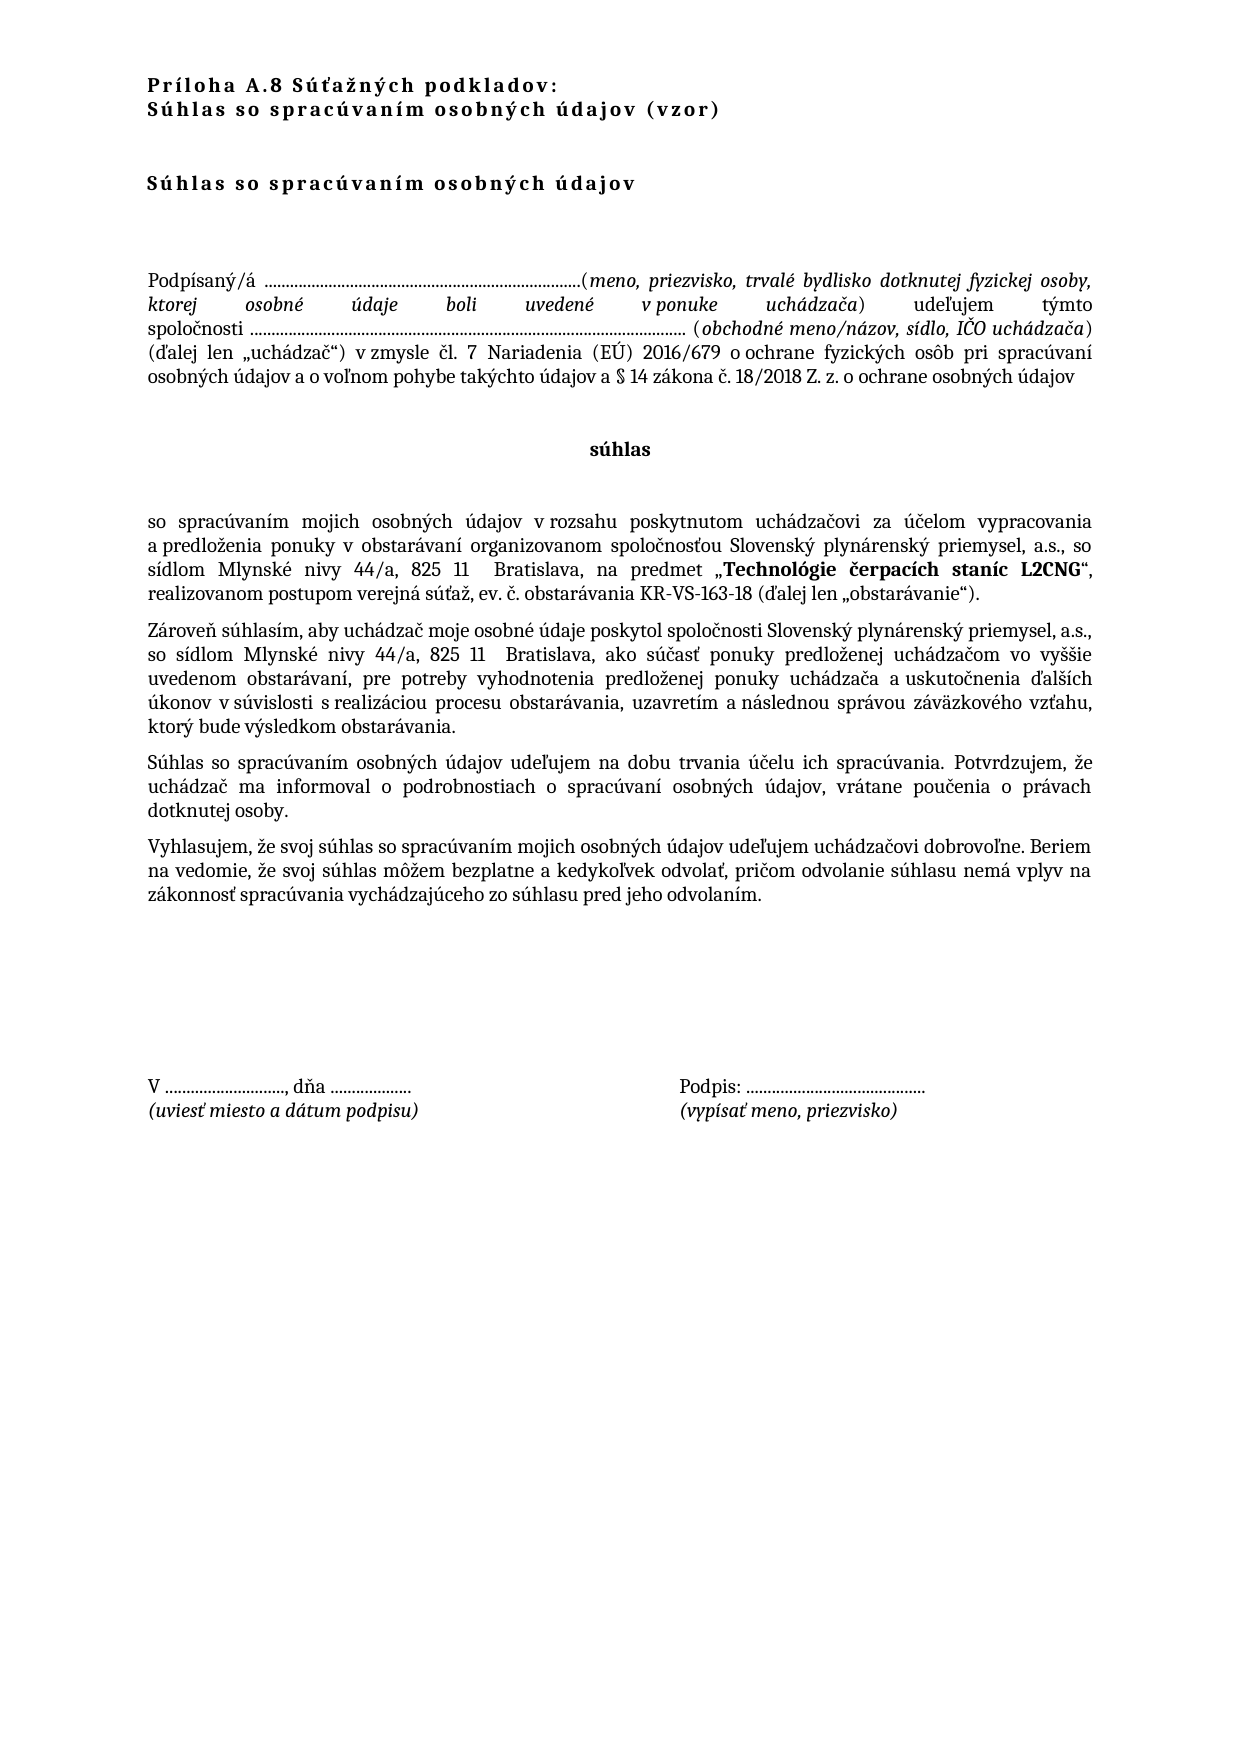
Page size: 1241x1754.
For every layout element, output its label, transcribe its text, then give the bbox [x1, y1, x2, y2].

text Podpísaný/á ..........................................................................(meno, priezvisko, trvalé bydlisko dotknutej fyzickej osoby, ktorej osobné údaje boli uvedené v ponuke uchádzača) udeľujem týmto spoločnosti ...................................................................................................... (obchodné meno/názov, sídlo, IČO uchádzača) (ďalej len „uchádzač“) v zmysle čl. 7 Nariadenia (EÚ) 2016/679 o ochrane fyzických osôb pri spracúvaní osobných údajov a o voľnom pohybe takýchto údajov a § 14 zákona č. 18/2018 Z. z. o ochrane osobných údajov [148, 268, 1093, 388]
subtitle Súhlas so spracúvaním osobných údajov [147, 172, 1093, 196]
text so spracúvaním mojich osobných údajov v rozsahu poskytnutom uchádzačovi za účelom vypracovania a predloženia ponuky v obstarávaní organizovanom spoločnosťou Slovenský plynárenský priemysel, a.s., so sídlom Mlynské nivy 44/a, 825 11 Bratislava, na predmet „Technológie čerpacích staníc L2CNG“, realizovanom postupom verejná súťaž, ev. č. obstarávania KR-VS-163-18 (ďalej len „obstarávanie“). [148, 510, 1093, 606]
text (uviesť miesto a dátum podpisu) (vypísať meno, priezvisko) [148, 1099, 1093, 1123]
text V ............................, dňa ................... Podpis: .......................................... [148, 1075, 1093, 1099]
text Zároveň súhlasím, aby uchádzač moje osobné údaje poskytol spoločnosti Slovenský plynárenský priemysel, a.s., so sídlom Mlynské nivy 44/a, 825 11 Bratislava, ako súčasť ponuky predloženej uchádzačom vo vyššie uvedenom obstarávaní, pre potreby vyhodnotenia predloženej ponuky uchádzača a uskutočnenia ďalších úkonov v súvislosti s realizáciou procesu obstarávania, uzavretím a následnou správou záväzkového vzťahu, ktorý bude výsledkom obstarávania. [148, 618, 1093, 738]
text súhlas [148, 437, 1093, 461]
text Súhlas so spracúvaním osobných údajov udeľujem na dobu trvania účelu ich spracúvania. Potvrdzujem, že uchádzač ma informoval o podrobnostiach o spracúvaní osobných údajov, vrátane poučenia o právach dotknutej osoby. [148, 751, 1093, 823]
text Vyhlasujem, že svoj súhlas so spracúvaním mojich osobných údajov udeľujem uchádzačovi dobrovoľne. Beriem na vedomie, že svoj súhlas môžem bezplatne a kedykoľvek odvolať, pričom odvolanie súhlasu nemá vplyv na zákonnosť spracúvania vychádzajúceho zo súhlasu pred jeho odvolaním. [148, 835, 1093, 907]
